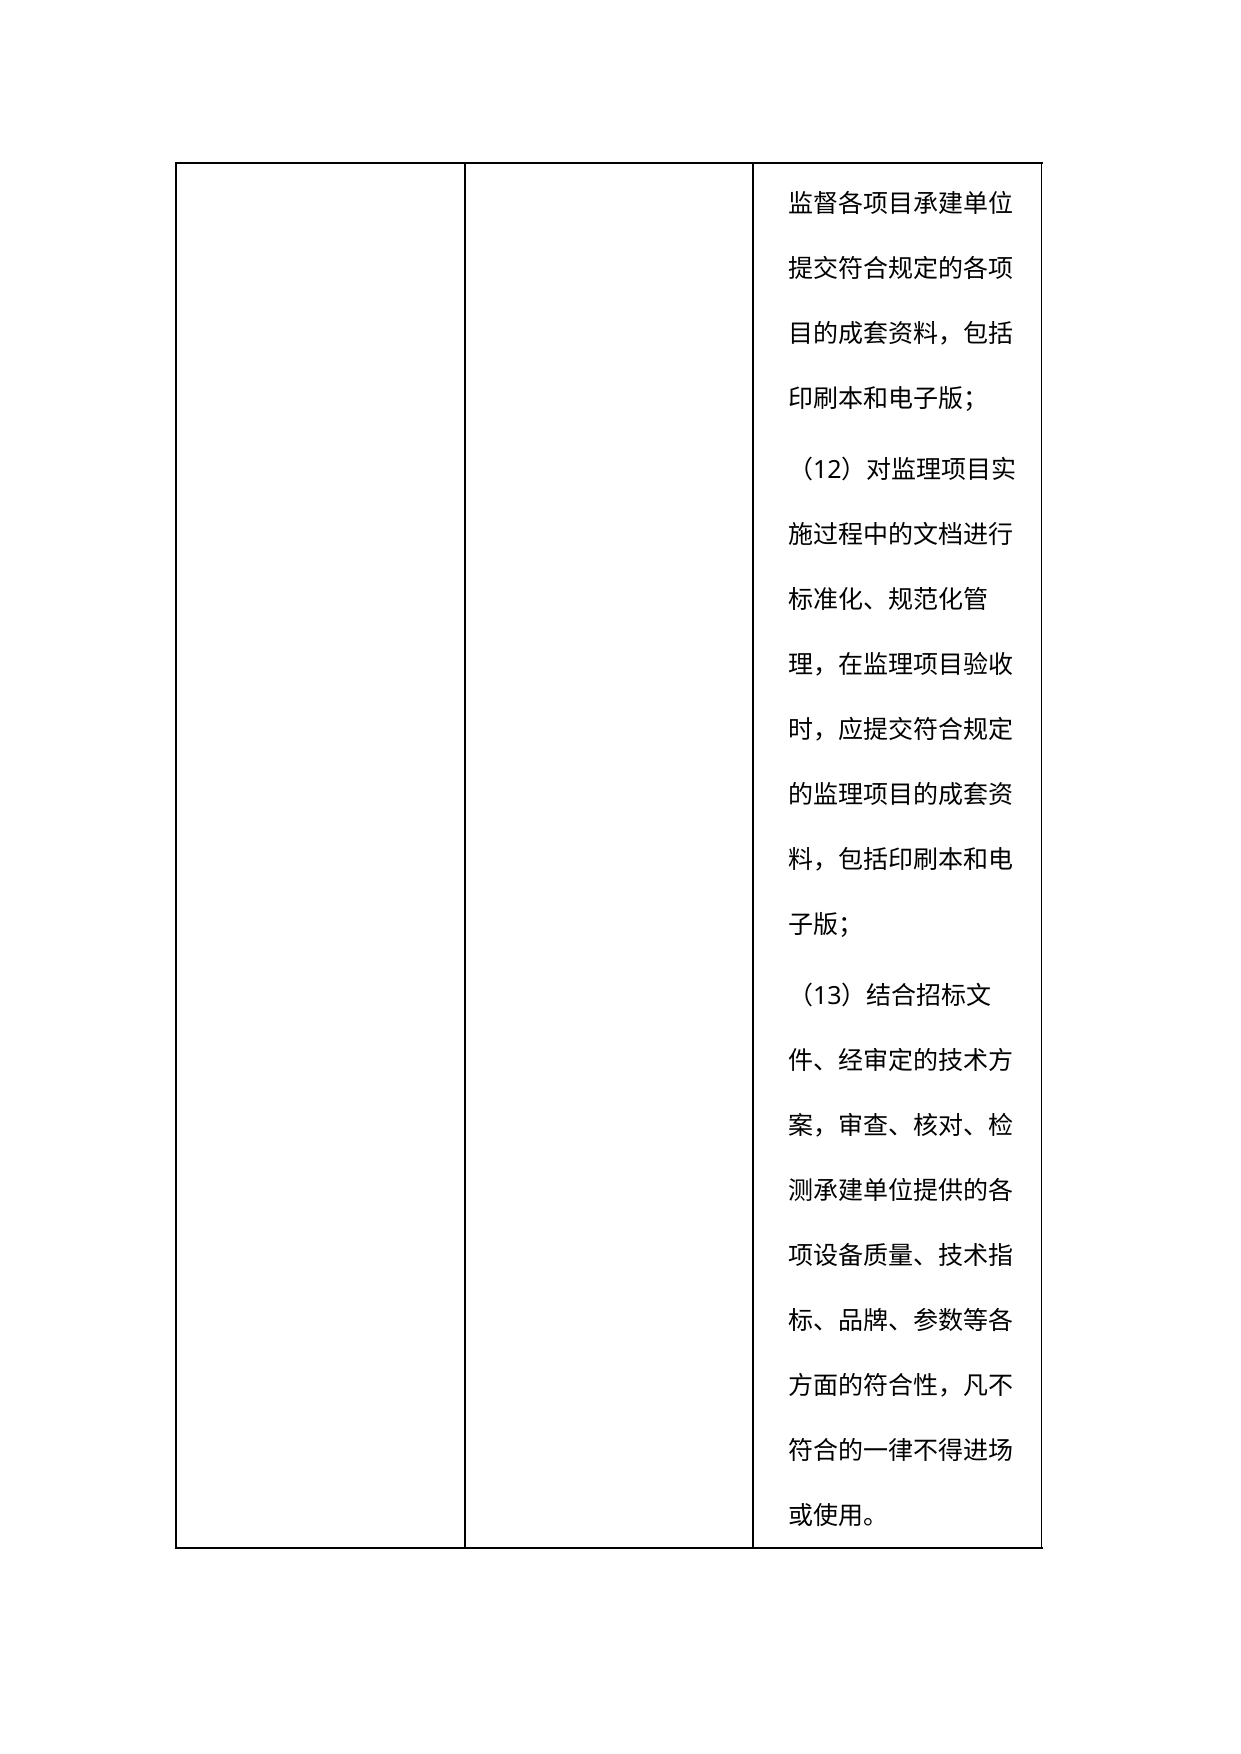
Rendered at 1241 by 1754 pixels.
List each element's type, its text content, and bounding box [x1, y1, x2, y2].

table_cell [754, 164, 1041, 1547]
table_cell [466, 164, 752, 1547]
table_cell 1 [177, 164, 464, 1547]
